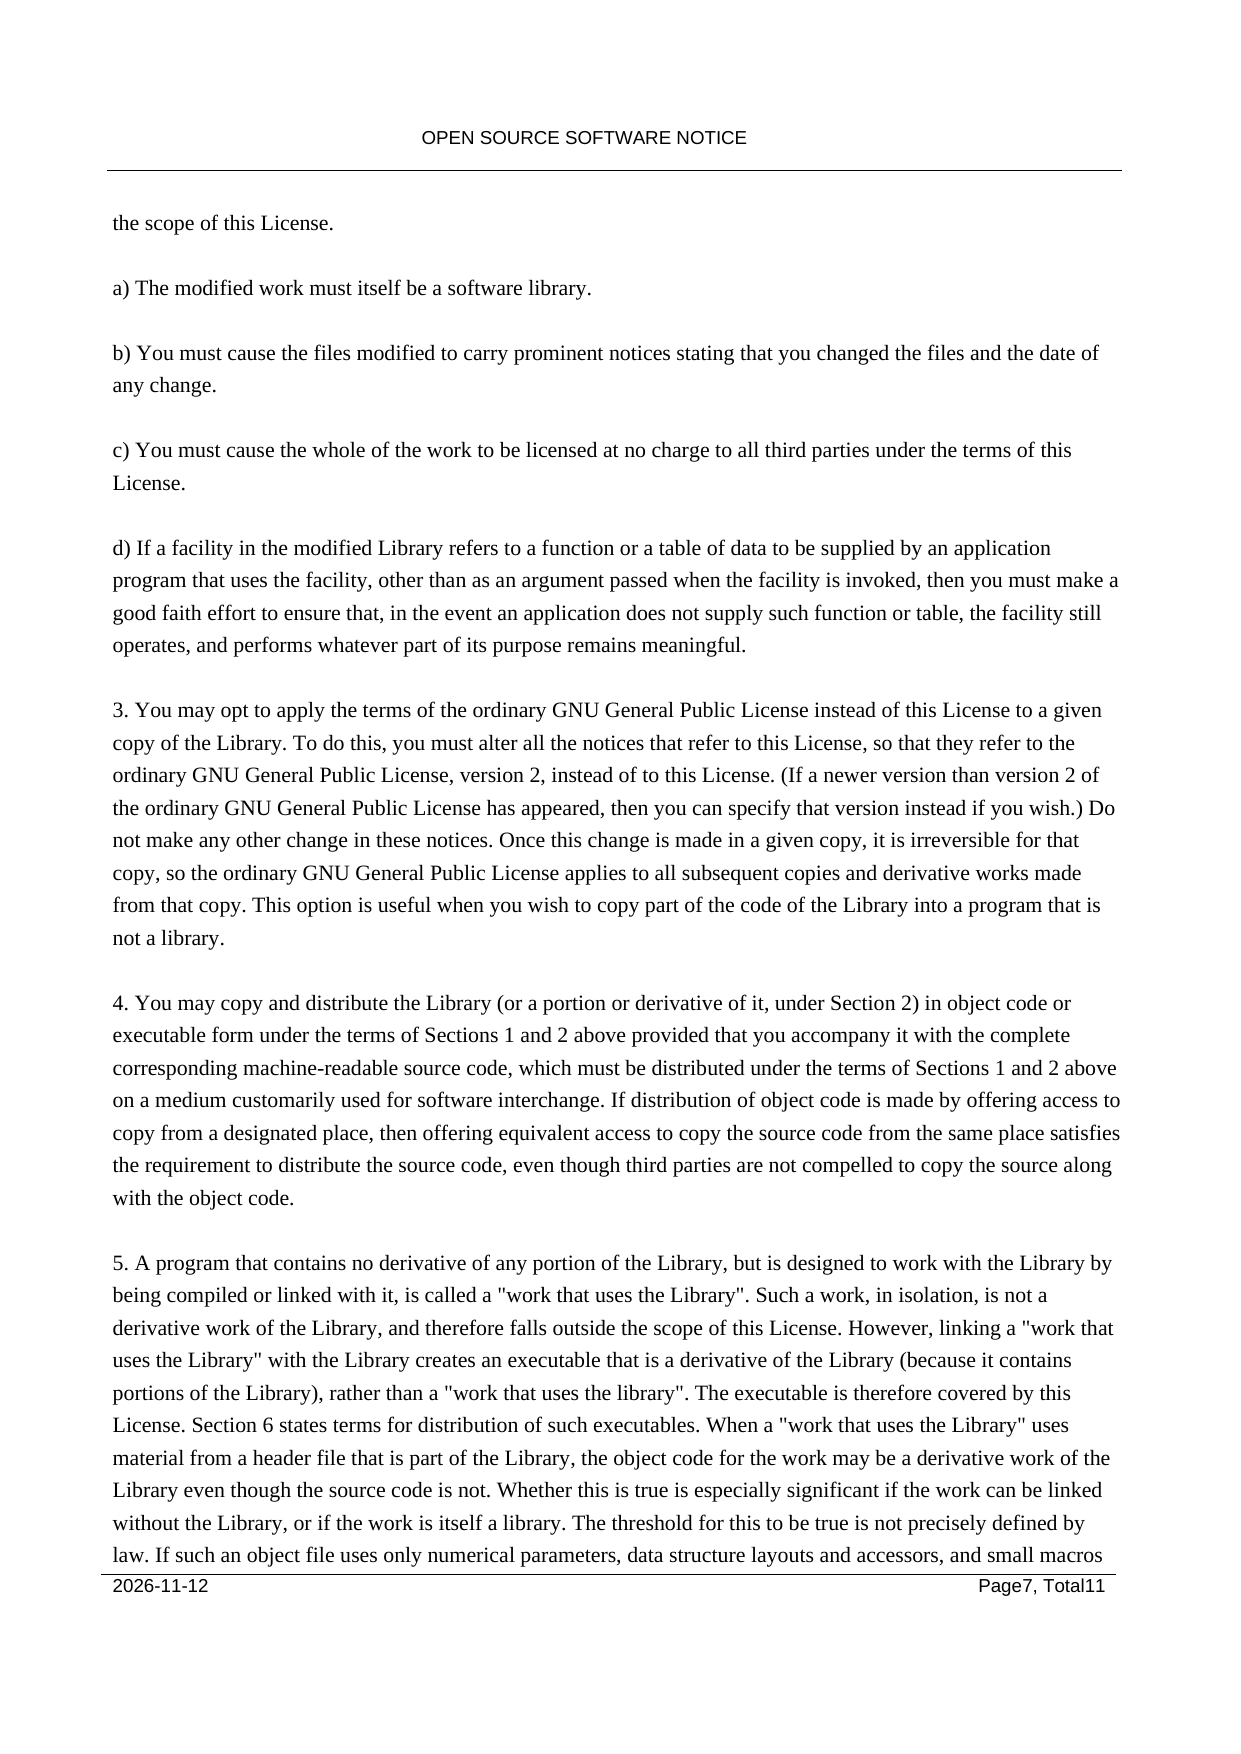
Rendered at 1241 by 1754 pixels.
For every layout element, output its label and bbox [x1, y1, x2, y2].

text [112, 206, 1128, 1571]
